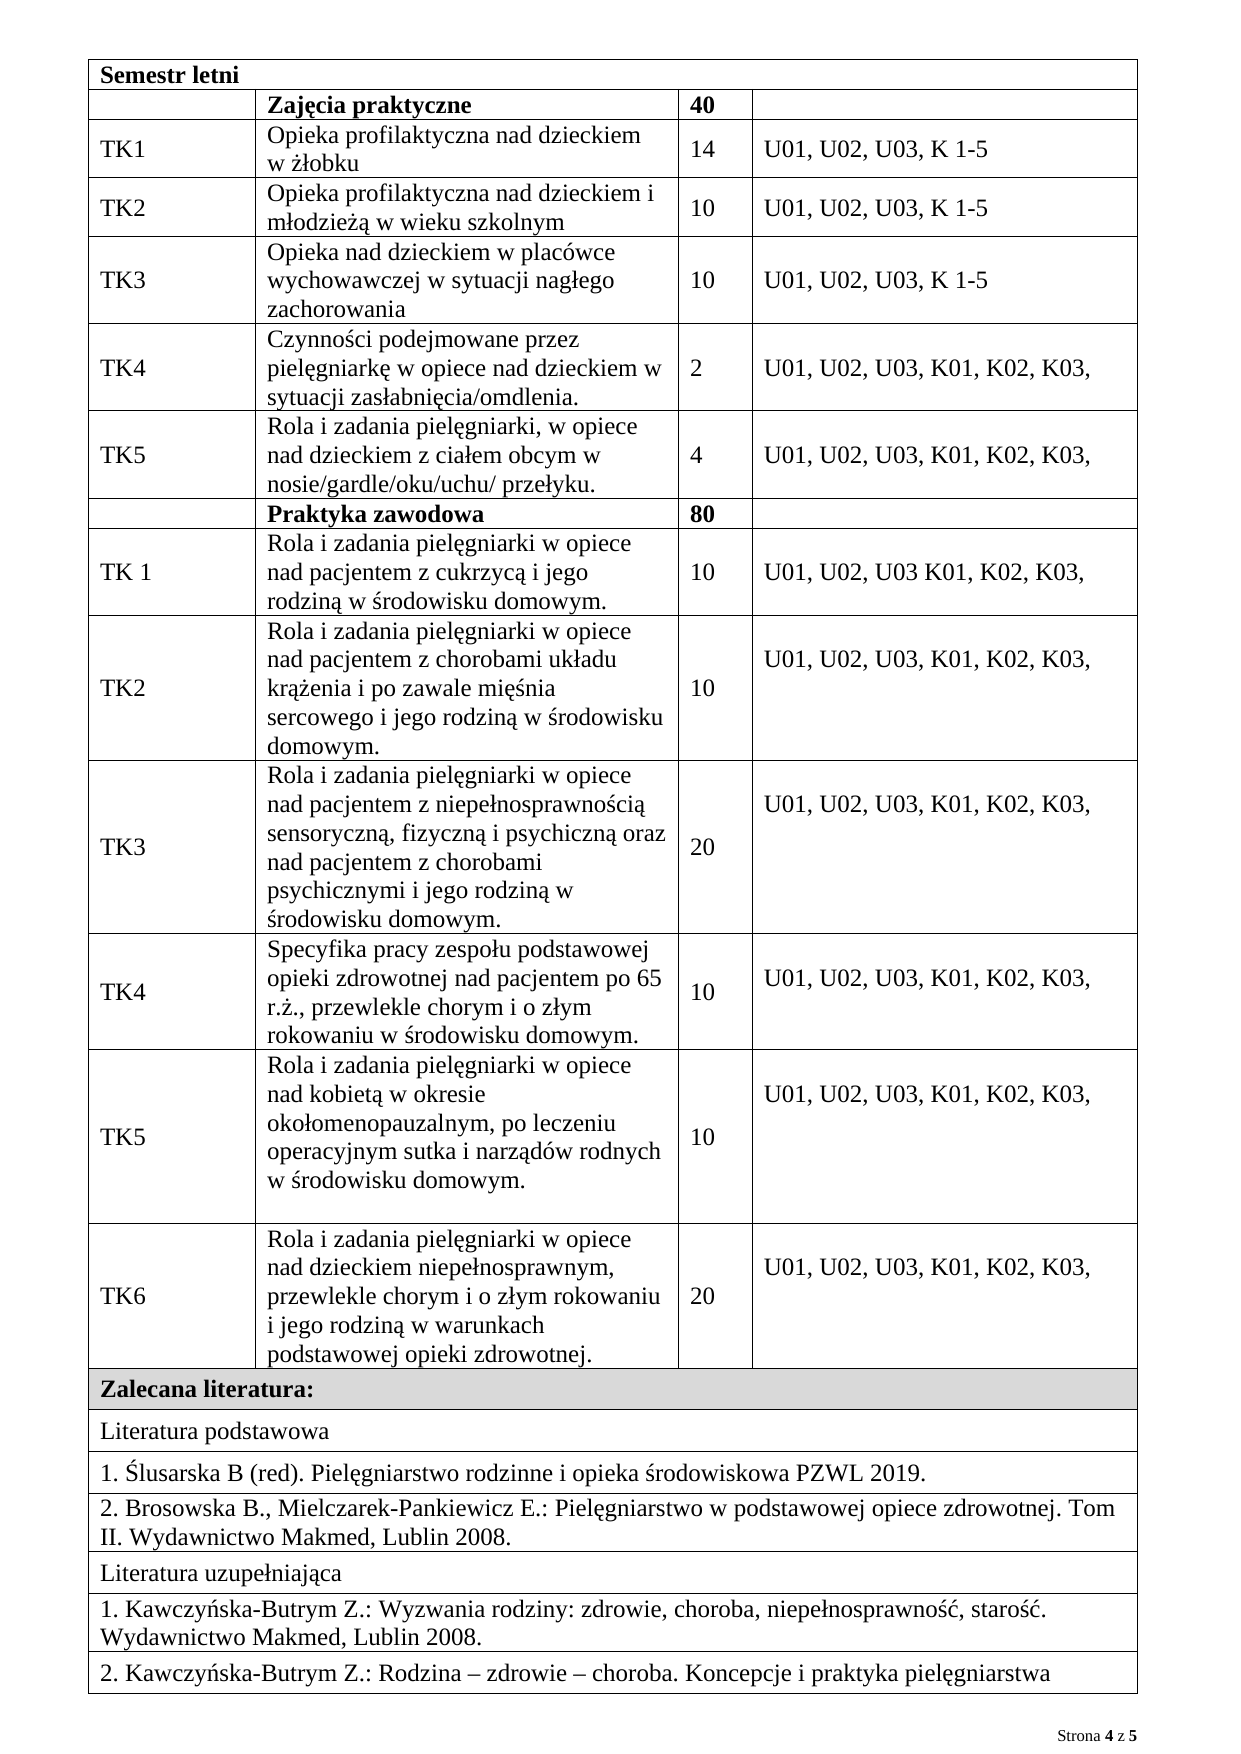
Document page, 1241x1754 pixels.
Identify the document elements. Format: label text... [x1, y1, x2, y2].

table_cell TK2 [89, 178, 255, 236]
table_cell 20 [679, 761, 752, 933]
table_cell TK1 [89, 120, 255, 177]
table_cell [89, 499, 255, 527]
table_cell [753, 90, 1137, 119]
table_cell 10 [679, 1050, 752, 1223]
table_cell Rola i zadania pielęgniarki w opiece nad pacjentem z chorobami układu krążenia i po zawale mięśnia sercowego i jego rodziną w środowisku domowym. [256, 616, 678, 759]
table_cell 4 [679, 411, 752, 498]
table_cell TK4 [89, 324, 255, 410]
table_cell [89, 90, 255, 119]
table_cell TK 1 [89, 529, 255, 615]
table_cell Literatura uzupełniająca [89, 1552, 1137, 1593]
table_cell TK3 [89, 237, 255, 323]
table_cell 1. Kawczyńska-Butrym Z.: Wyzwania rodziny: zdrowie, choroba, niepełnosprawność, starość. Wydawnictwo Makmed, Lublin 2008. [89, 1594, 1137, 1651]
table_cell 10 [679, 237, 752, 323]
table_cell TK3 [89, 761, 255, 933]
table_cell TK5 [89, 411, 255, 498]
table_cell 40 [679, 90, 752, 119]
table_cell TK2 [89, 616, 255, 759]
table_cell U01, U02, U03, K01, K02, K03, [753, 761, 1137, 933]
table_cell 20 [679, 1224, 752, 1367]
table_cell Rola i zadania pielęgniarki w opiece nad dzieckiem niepełnosprawnym, przewlekle chorym i o złym rokowaniu i jego rodziną w warunkach podstawowej opieki zdrowotnej. [256, 1224, 678, 1367]
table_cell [89, 1652, 1137, 1693]
table_cell 14 [679, 120, 752, 177]
table_cell Opieka nad dzieckiem w placówce wychowawczej w sytuacji nagłego zachorowania [256, 237, 678, 323]
table_cell U01, U02, U03, K01, K02, K03, [753, 324, 1137, 410]
table_cell U01, U02, U03, K01, K02, K03, [753, 616, 1137, 759]
table_cell Praktyka zawodowa [256, 499, 678, 527]
table_cell 2 [679, 324, 752, 410]
table_cell U01, U02, U03, K01, K02, K03, [753, 934, 1137, 1049]
table_cell 2. Brosowska B., Mielczarek-Pankiewicz E.: Pielęgniarstwo w podstawowej opiece zdrowotnej. Tom II. Wydawnictwo Makmed, Lublin 2008. [89, 1494, 1137, 1551]
table_cell 10 [679, 529, 752, 615]
table_cell Rola i zadania pielęgniarki w opiece nad pacjentem z cukrzycą i jego rodziną w środowisku domowym. [256, 529, 678, 615]
table_cell TK6 [89, 1224, 255, 1367]
table_cell TK5 [89, 1050, 255, 1223]
table_cell 80 [679, 499, 752, 527]
table_cell Czynności podejmowane przez pielęgniarkę w opiece nad dzieckiem w sytuacji zasłabnięcia/omdlenia. [256, 324, 678, 410]
table_cell [753, 499, 1137, 527]
table_cell Opieka profilaktyczna nad dzieckiem w żłobku [256, 120, 678, 177]
table_cell TK4 [89, 934, 255, 1049]
table_cell 10 [679, 934, 752, 1049]
table_cell U01, U02, U03, K 1-5 [753, 237, 1137, 323]
table_cell Rola i zadania pielęgniarki w opiece nad pacjentem z niepełnosprawnością sensoryczną, fizyczną i psychiczną oraz nad pacjentem z chorobami psychicznymi i jego rodziną w środowisku domowym. [256, 761, 678, 933]
table_cell Semestr letni [89, 60, 1137, 89]
table_cell Literatura podstawowa [89, 1410, 1137, 1451]
table_cell U01, U02, U03, K01, K02, K03, [753, 1050, 1137, 1223]
table_cell 10 [679, 178, 752, 236]
table_cell 1. Ślusarska B (red). Pielęgniarstwo rodzinne i opieka środowiskowa PZWL 2019. [89, 1452, 1137, 1492]
table_cell Zalecana literatura: [89, 1369, 1137, 1409]
table_cell U01, U02, U03, K01, K02, K03, [753, 1224, 1137, 1367]
table_cell Opieka profilaktyczna nad dzieckiem i młodzieżą w wieku szkolnym [256, 178, 678, 236]
table_cell U01, U02, U03 K01, K02, K03, [753, 529, 1137, 615]
table_cell U01, U02, U03, K01, K02, K03, [753, 411, 1137, 498]
table_cell 10 [679, 616, 752, 759]
table_cell U01, U02, U03, K 1-5 [753, 120, 1137, 177]
table_cell Rola i zadania pielęgniarki, w opiece nad dzieckiem z ciałem obcym w nosie/gardle/oku/uchu/ przełyku. [256, 411, 678, 498]
table_cell Specyfika pracy zespołu podstawowej opieki zdrowotnej nad pacjentem po 65 r.ż., przewlekle chorym i o złym rokowaniu w środowisku domowym. [256, 934, 678, 1049]
table_cell Zajęcia praktyczne [256, 90, 678, 119]
table_cell Rola i zadania pielęgniarki w opiece nad kobietą w okresie okołomenopauzalnym, po leczeniu operacyjnym sutka i narządów rodnych w środowisku domowym. [256, 1050, 678, 1223]
table_cell U01, U02, U03, K 1-5 [753, 178, 1137, 236]
